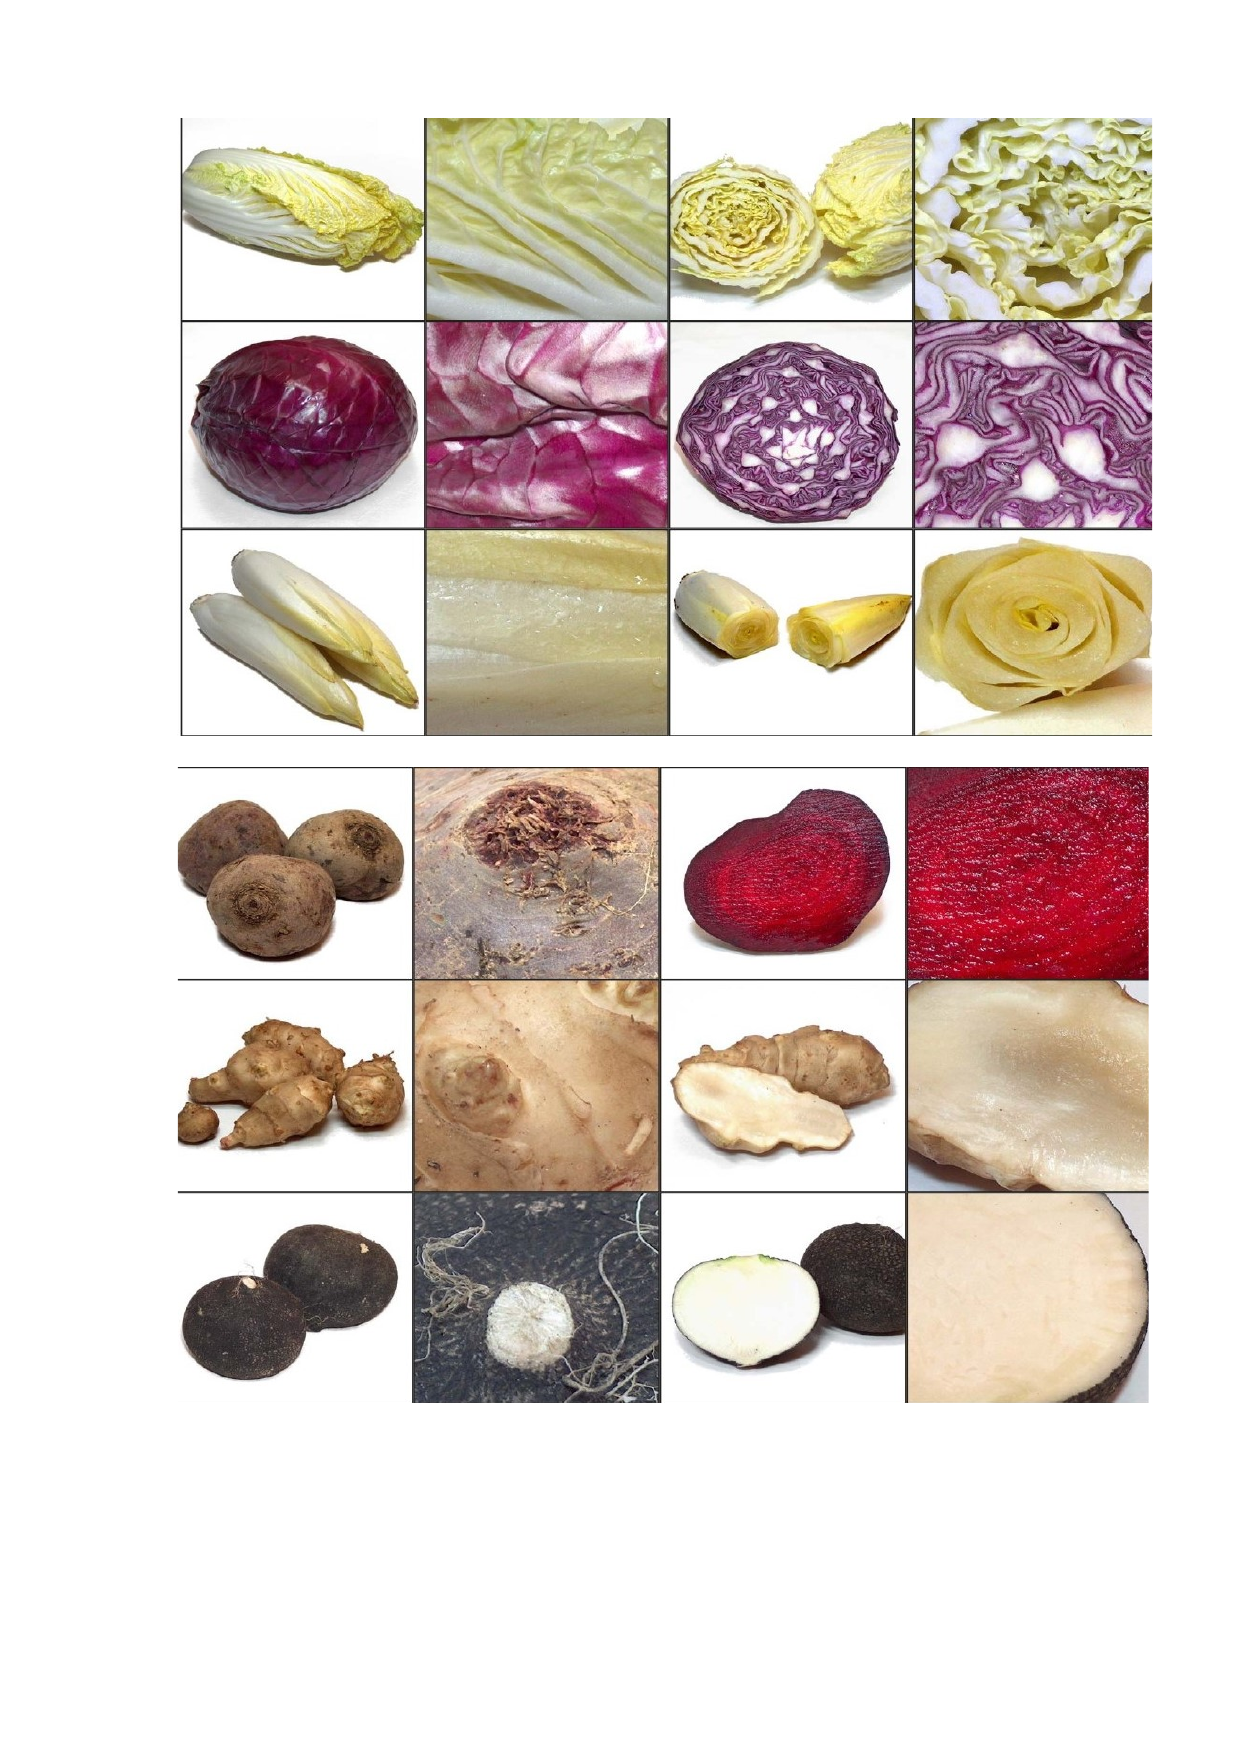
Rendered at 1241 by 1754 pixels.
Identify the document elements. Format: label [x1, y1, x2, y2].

picture [177, 118, 1153, 736]
picture [176, 767, 1148, 1401]
